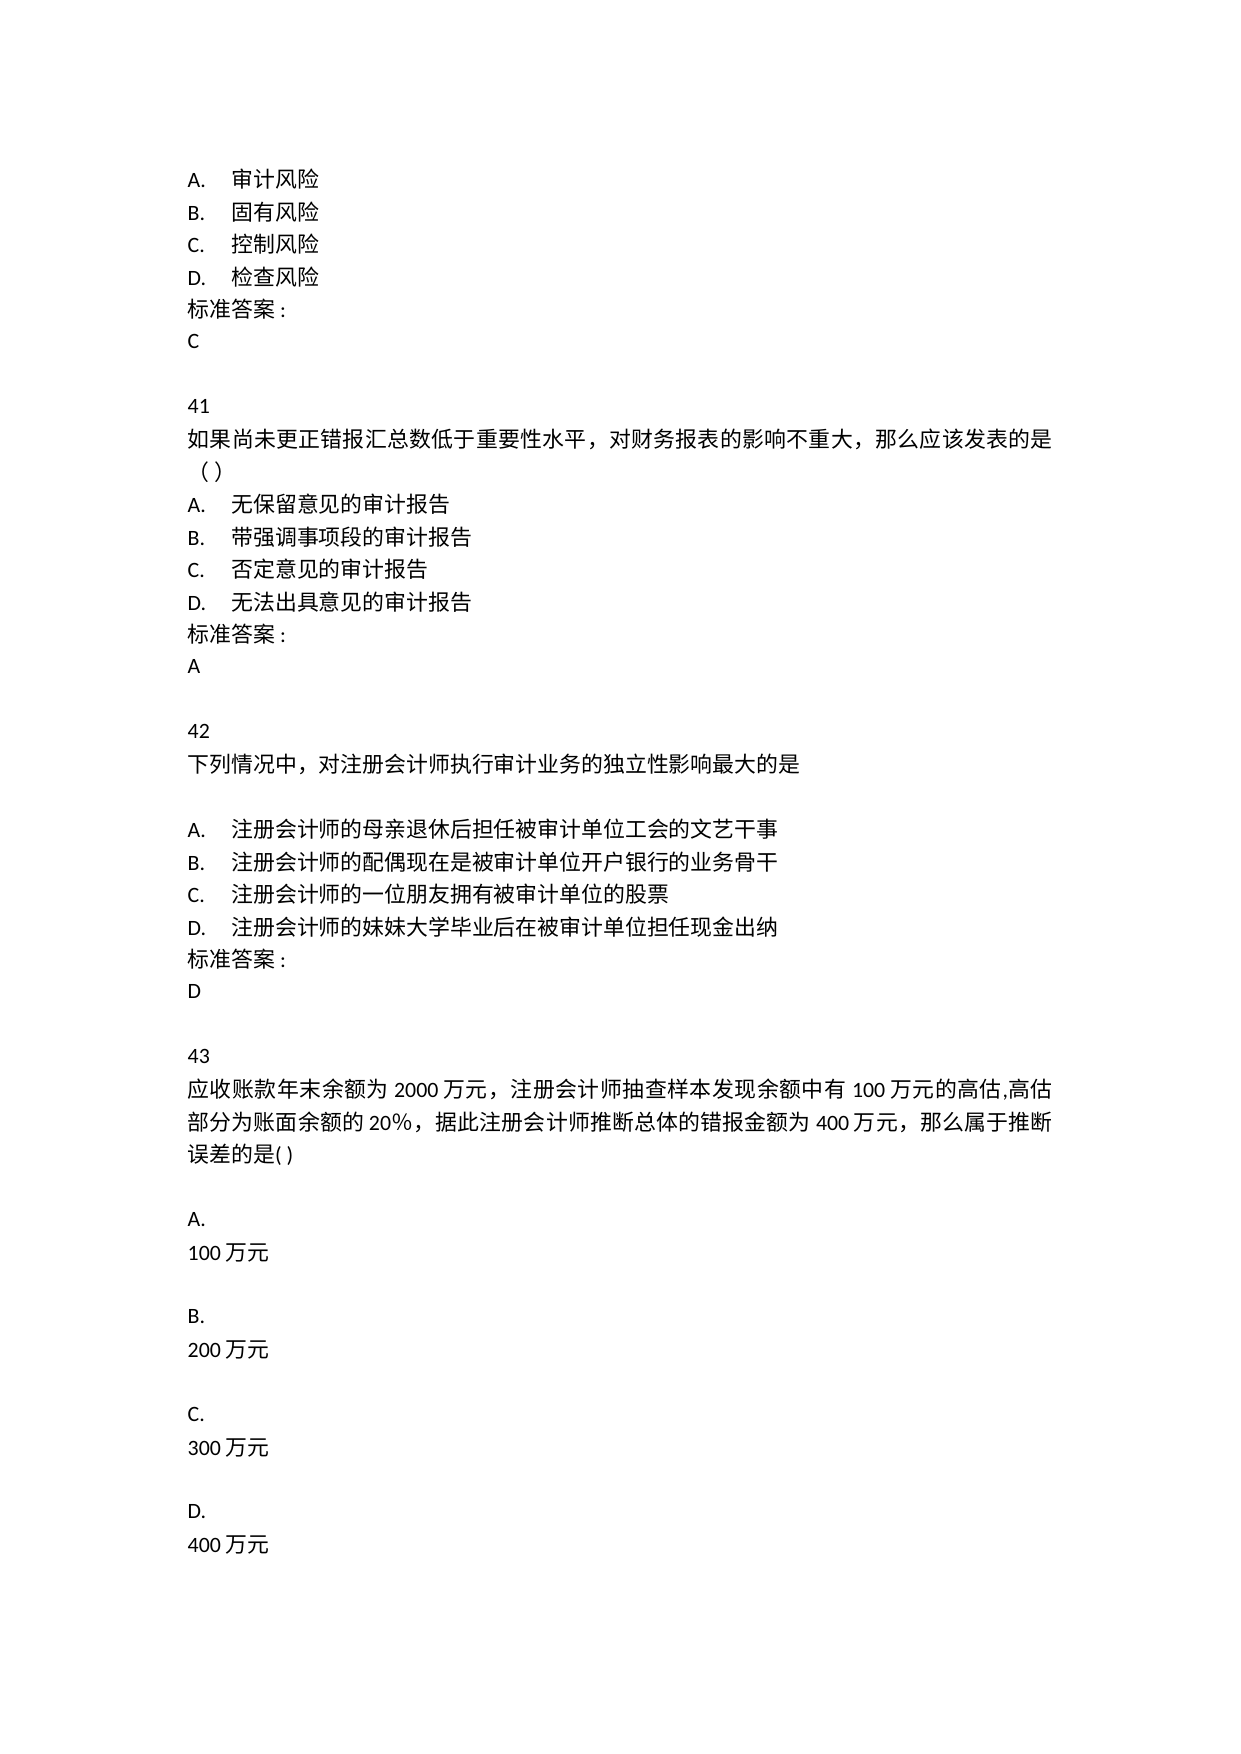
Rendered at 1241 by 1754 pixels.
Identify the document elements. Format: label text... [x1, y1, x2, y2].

text C [187, 324, 1053, 357]
text D. 无法出具意见的审计报告 [187, 584, 1053, 617]
text 100万元 [187, 1234, 1053, 1267]
text B. 带强调事项段的审计报告 [187, 519, 1053, 552]
text 下列情况中，对注册会计师执行审计业务的独立性影响最大的是 [187, 747, 1053, 779]
text C. 否定意见的审计报告 [187, 552, 1053, 584]
text D. 检查风险 [187, 259, 1053, 292]
text 41 [187, 389, 1053, 422]
text C. 控制风险 [187, 227, 1053, 259]
text B. [187, 1299, 1053, 1332]
text D. 注册会计师的妹妹大学毕业后在被审计单位担任现金出纳 [187, 909, 1053, 942]
text 标准答案 : [187, 942, 1053, 974]
text 标准答案 : [187, 617, 1053, 649]
text 标准答案 : [187, 292, 1053, 324]
text A. 注册会计师的母亲退休后担任被审计单位工会的文艺干事 [187, 812, 1053, 844]
text 300万元 [187, 1429, 1053, 1462]
text 200万元 [187, 1332, 1053, 1364]
text 42 [187, 714, 1053, 747]
text D [187, 974, 1053, 1007]
text B. 固有风险 [187, 194, 1053, 227]
text A [187, 649, 1053, 682]
text A. 审计风险 [187, 162, 1053, 194]
text C. 注册会计师的一位朋友拥有被审计单位的股票 [187, 877, 1053, 909]
text D. [187, 1494, 1053, 1527]
text 如果尚未更正错报汇总数低于重要性水平，对财务报表的影响不重大，那么应该发表的是（ ） [187, 422, 1053, 487]
text A. [187, 1202, 1053, 1234]
text A. 无保留意见的审计报告 [187, 487, 1053, 519]
text 应收账款年末余额为2000万元，注册会计师抽查样本发现余额中有100万元的高估,高估部分为账面余额的20％，据此注册会计师推断总体的错报金额为400万元，那么属于推断误差的是( ) [187, 1072, 1053, 1169]
text C. [187, 1397, 1053, 1429]
text B. 注册会计师的配偶现在是被审计单位开户银行的业务骨干 [187, 844, 1053, 877]
text 400万元 [187, 1527, 1053, 1559]
text 43 [187, 1039, 1053, 1072]
